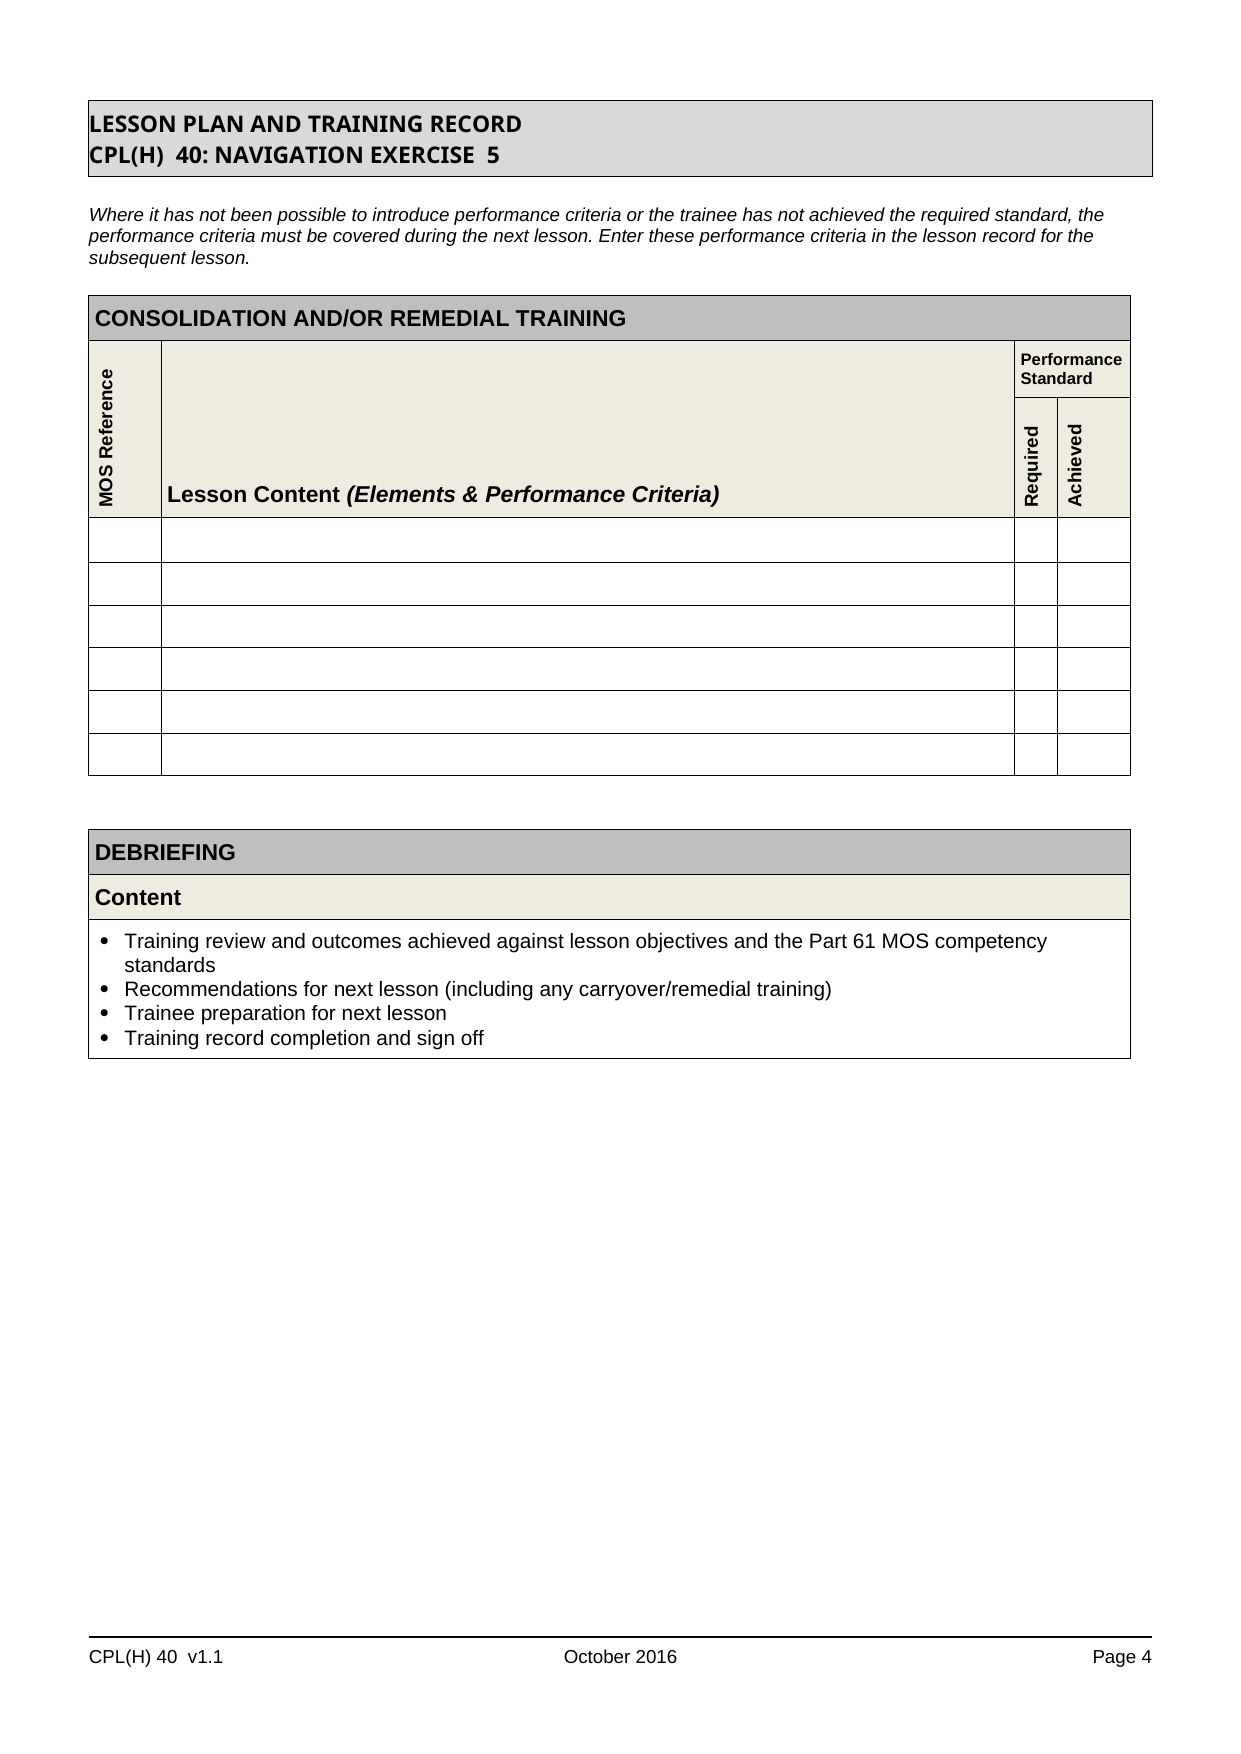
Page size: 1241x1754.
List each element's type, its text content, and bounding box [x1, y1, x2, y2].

table_header CONSOLIDATION AND/OR REMEDIAL TRAINING [89, 296, 1130, 340]
table_cell [162, 734, 1014, 775]
table_cell [162, 606, 1014, 647]
table_cell [89, 518, 161, 562]
table_cell [1058, 734, 1130, 775]
table_cell [1058, 563, 1130, 604]
table_cell Content [89, 875, 1130, 919]
table_cell [89, 563, 161, 604]
table_cell [1015, 518, 1057, 562]
table_cell [162, 691, 1014, 733]
table_cell [89, 734, 161, 775]
table_cell [1015, 691, 1057, 733]
table_cell Performance Standard [1015, 341, 1130, 397]
text Where it has not been possible to introduce performance criteria or the trainee has not achieved the required standard, the performance criteria must be covered during the next lesson. Enter these performance criteria in the lesson record for the subsequent lesson. [89, 204, 1152, 268]
table_cell MOS Reference [89, 341, 161, 517]
table_header DEBRIEFING [89, 830, 1130, 874]
table_cell Achieved [1058, 398, 1130, 517]
table_cell [89, 691, 161, 733]
table_cell [1058, 606, 1130, 647]
table_cell Lesson Content (Elements & Performance Criteria) [162, 341, 1014, 517]
table_cell Training review and outcomes achieved against lesson objectives and the Part 61 MOS competency standards Recommendations for next lesson (including any carryover/remedial training) Trainee preparation for next lesson Training record completion and sign off [89, 920, 1130, 1058]
table_cell [1058, 691, 1130, 733]
table_cell [89, 606, 161, 647]
table_cell [162, 563, 1014, 604]
table_cell [162, 648, 1014, 690]
table_cell [1015, 734, 1057, 775]
table_cell [89, 648, 161, 690]
table_cell Required [1015, 398, 1057, 517]
table_cell [1015, 563, 1057, 604]
table_cell [1058, 648, 1130, 690]
table_cell [1015, 648, 1057, 690]
table_cell [1015, 606, 1057, 647]
table_cell [162, 518, 1014, 562]
table_cell [1058, 518, 1130, 562]
